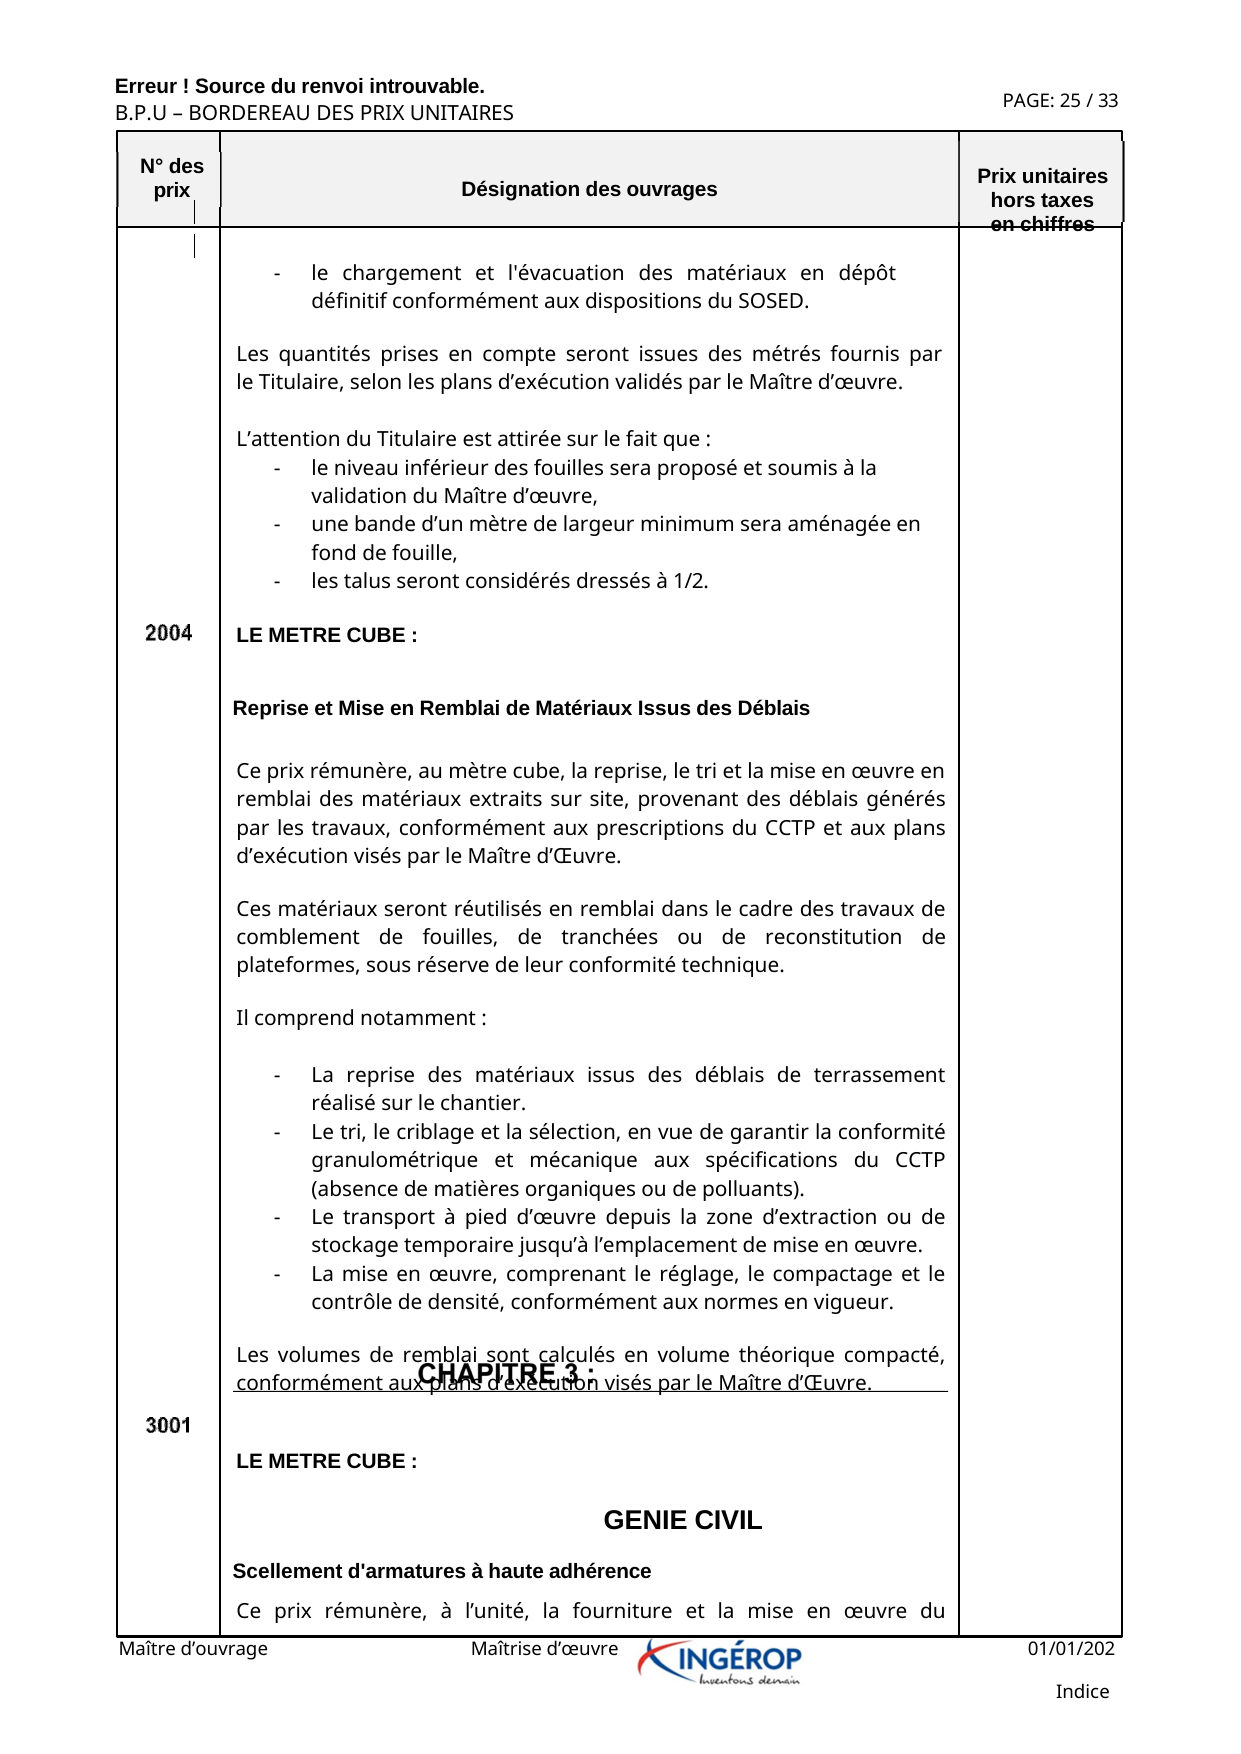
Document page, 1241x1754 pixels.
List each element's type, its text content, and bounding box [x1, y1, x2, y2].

subtitle LE METRE CUBE : [236, 1449, 1166, 1473]
subtitle N° des prix [140, 154, 205, 202]
text Les volumes de remblai sont calculés en volume théorique compacté, conformément aux plans d’exécution visés par le Maître d’Œuvre. [236, 1340, 946, 1397]
subtitle LE METRE CUBE : [236, 623, 945, 647]
subtitle Reprise et Mise en Remblai de Matériaux Issus des Déblais [232, 695, 1166, 719]
picture [635, 1638, 805, 1685]
subtitle Prix unitaires hors taxes en chiffres [977, 164, 1117, 236]
list le chargement et l'évacuation des matériaux en dépôt définitif conformément aux dispositions du SOSED. [274, 258, 945, 315]
subtitle Scellement d'armatures à haute adhérence [232, 1559, 1166, 1583]
list Le tri, le criblage et la sélection, en vue de garantir la conformité granulométrique et mécanique aux spécifications du CCTP (absence de matières organiques ou de polluants). [274, 1117, 946, 1202]
text Il comprend notamment : [236, 1003, 1166, 1031]
subtitle GENIE CIVIL [200, 1504, 1166, 1536]
list une bande d’un mètre de largeur minimum sera aménagée en fond de fouille, [274, 509, 945, 566]
list La mise en œuvre, comprenant le réglage, le compactage et le contrôle de densité, conformément aux normes en vigueur. [274, 1259, 946, 1316]
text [236, 1596, 946, 1624]
list le niveau inférieur des fouilles sera proposé et soumis à la validation du Maître d’œuvre, [274, 453, 945, 509]
text Ces matériaux seront réutilisés en remblai dans le cadre des travaux de comblement de fouilles, de tranchées ou de reconstitution de plateformes, sous réserve de leur conformité technique. [236, 894, 946, 979]
list Le transport à pied d’œuvre depuis la zone d’extraction ou de stockage temporaire jusqu’à l’emplacement de mise en œuvre. [274, 1202, 946, 1259]
picture [145, 624, 192, 641]
list La reprise des matériaux issus des déblais de terrassement réalisé sur le chantier. [274, 1060, 946, 1117]
subtitle Désignation des ouvrages [233, 176, 945, 200]
text L’attention du Titulaire est attirée sur le fait que : [236, 424, 945, 453]
list les talus seront considérés dressés à 1/2. [274, 566, 945, 595]
text Ce prix rémunère, au mètre cube, la reprise, le tri et la mise en œuvre en remblai des matériaux extraits sur site, provenant des déblais générés par les travaux, conformément aux prescriptions du CCTP et aux plans d’exécution visés par le Maître d’Œuvre. [236, 756, 946, 870]
picture [106, 141, 1141, 222]
picture [146, 1417, 189, 1433]
text Les quantités prises en compte seront issues des métrés fournis par le Titulaire, selon les plans d’exécution validés par le Maître d’œuvre. [236, 339, 945, 396]
